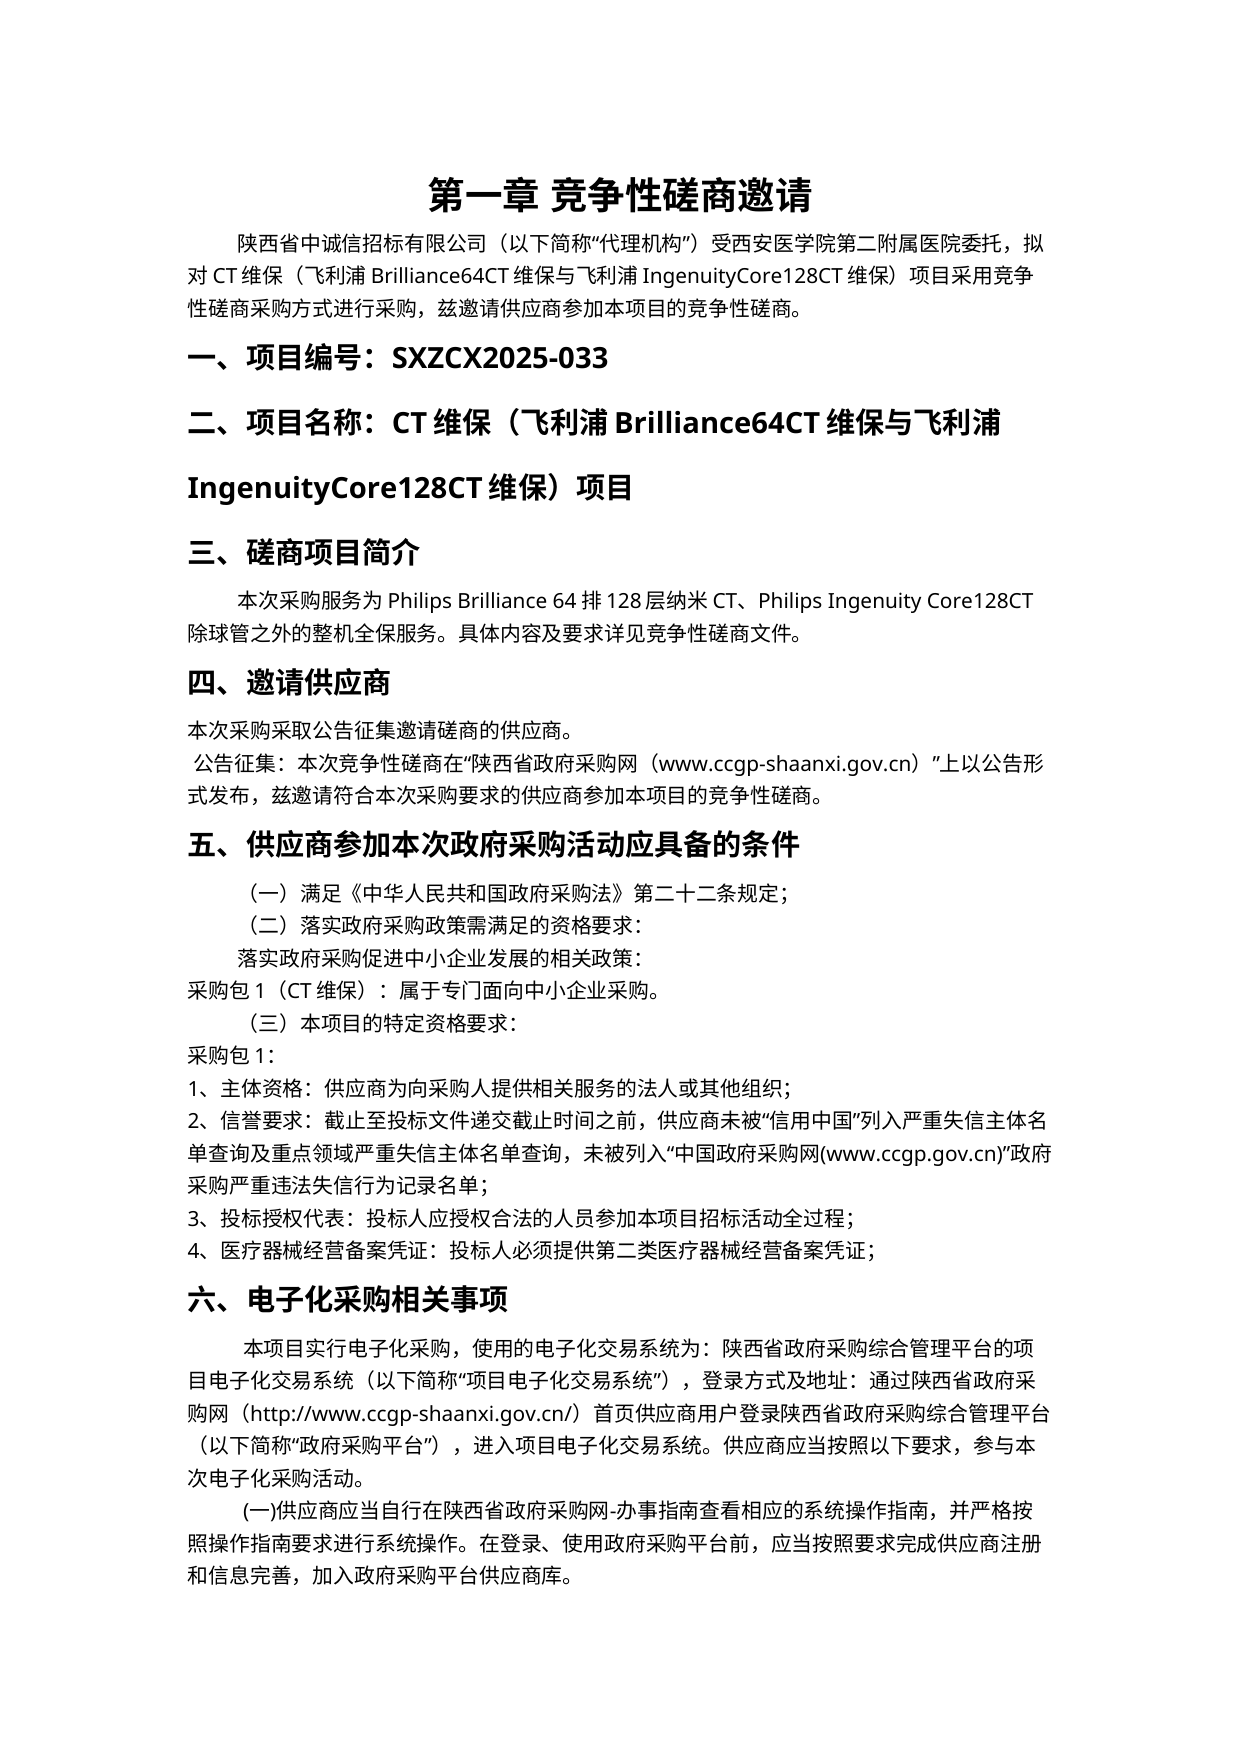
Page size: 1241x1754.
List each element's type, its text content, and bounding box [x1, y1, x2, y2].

text 第一章 竞争性磋商邀请 [187, 162, 1053, 227]
text 1、主体资格：供应商为向采购人提供相关服务的法人或其他组织； [187, 1072, 1053, 1104]
text （二）落实政府采购政策需满足的资格要求： [187, 909, 1053, 942]
text 二、项目名称：CT维保（飞利浦Brilliance64CT维保与飞利浦IngenuityCore128CT维保）项目 [187, 389, 1053, 519]
text 公告征集：本次竞争性磋商在“陕西省政府采购网（www.ccgp-shaanxi.gov.cn）”上以公告形式发布，兹邀请符合本次采购要求的供应商参加本项目的竞争性磋商。 [187, 747, 1053, 812]
text 3、投标授权代表：投标人应授权合法的人员参加本项目招标活动全过程； [187, 1202, 1053, 1234]
text 一、项目编号：SXZCX2025-033 [187, 324, 1053, 389]
text 本次采购采取公告征集邀请磋商的供应商。 [187, 714, 1053, 747]
text 本项目实行电子化采购，使用的电子化交易系统为：陕西省政府采购综合管理平台的项目电子化交易系统（以下简称“项目电子化交易系统”），登录方式及地址：通过陕西省政府采购网（http://www.ccgp-shaanxi.gov.cn/）首页供应商用户登录陕西省政府采购综合管理平台（以下简称“政府采购平台”），进入项目电子化交易系统。供应商应当按照以下要求，参与本次电子化采购活动。 [187, 1332, 1053, 1494]
text 六、电子化采购相关事项 [187, 1267, 1053, 1332]
text 采购包1（CT维保）：属于专门面向中小企业采购。 [187, 974, 1053, 1007]
text 陕西省中诚信招标有限公司（以下简称“代理机构”）受西安医学院第二附属医院委托，拟对CT维保（飞利浦Brilliance64CT维保与飞利浦IngenuityCore128CT维保）项目采用竞争性磋商采购方式进行采购，兹邀请供应商参加本项目的竞争性磋商。 [187, 227, 1053, 324]
text 四、邀请供应商 [187, 649, 1053, 714]
text （三）本项目的特定资格要求： [187, 1007, 1053, 1039]
text 4、医疗器械经营备案凭证：投标人必须提供第二类医疗器械经营备案凭证； [187, 1234, 1053, 1267]
text (一)供应商应当自行在陕西省政府采购网-办事指南查看相应的系统操作指南，并严格按照操作指南要求进行系统操作。在登录、使用政府采购平台前，应当按照要求完成供应商注册和信息完善，加入政府采购平台供应商库。 [187, 1494, 1053, 1592]
text （一）满足《中华人民共和国政府采购法》第二十二条规定； [187, 877, 1053, 909]
text 三、磋商项目简介 [187, 519, 1053, 584]
text 2、信誉要求：截止至投标文件递交截止时间之前，供应商未被“信用中国”列入严重失信主体名单查询及重点领域严重失信主体名单查询，未被列入“中国政府采购网(www.ccgp.gov.cn)”政府采购严重违法失信行为记录名单； [187, 1104, 1053, 1202]
text 采购包1： [187, 1039, 1053, 1072]
text 落实政府采购促进中小企业发展的相关政策： [187, 942, 1053, 974]
text 本次采购服务为Philips Brilliance 64排128层纳米CT、Philips Ingenuity Core128CT除球管之外的整机全保服务。具体内容及要求详见竞争性磋商文件。 [187, 584, 1053, 649]
text 五、供应商参加本次政府采购活动应具备的条件 [187, 812, 1053, 877]
